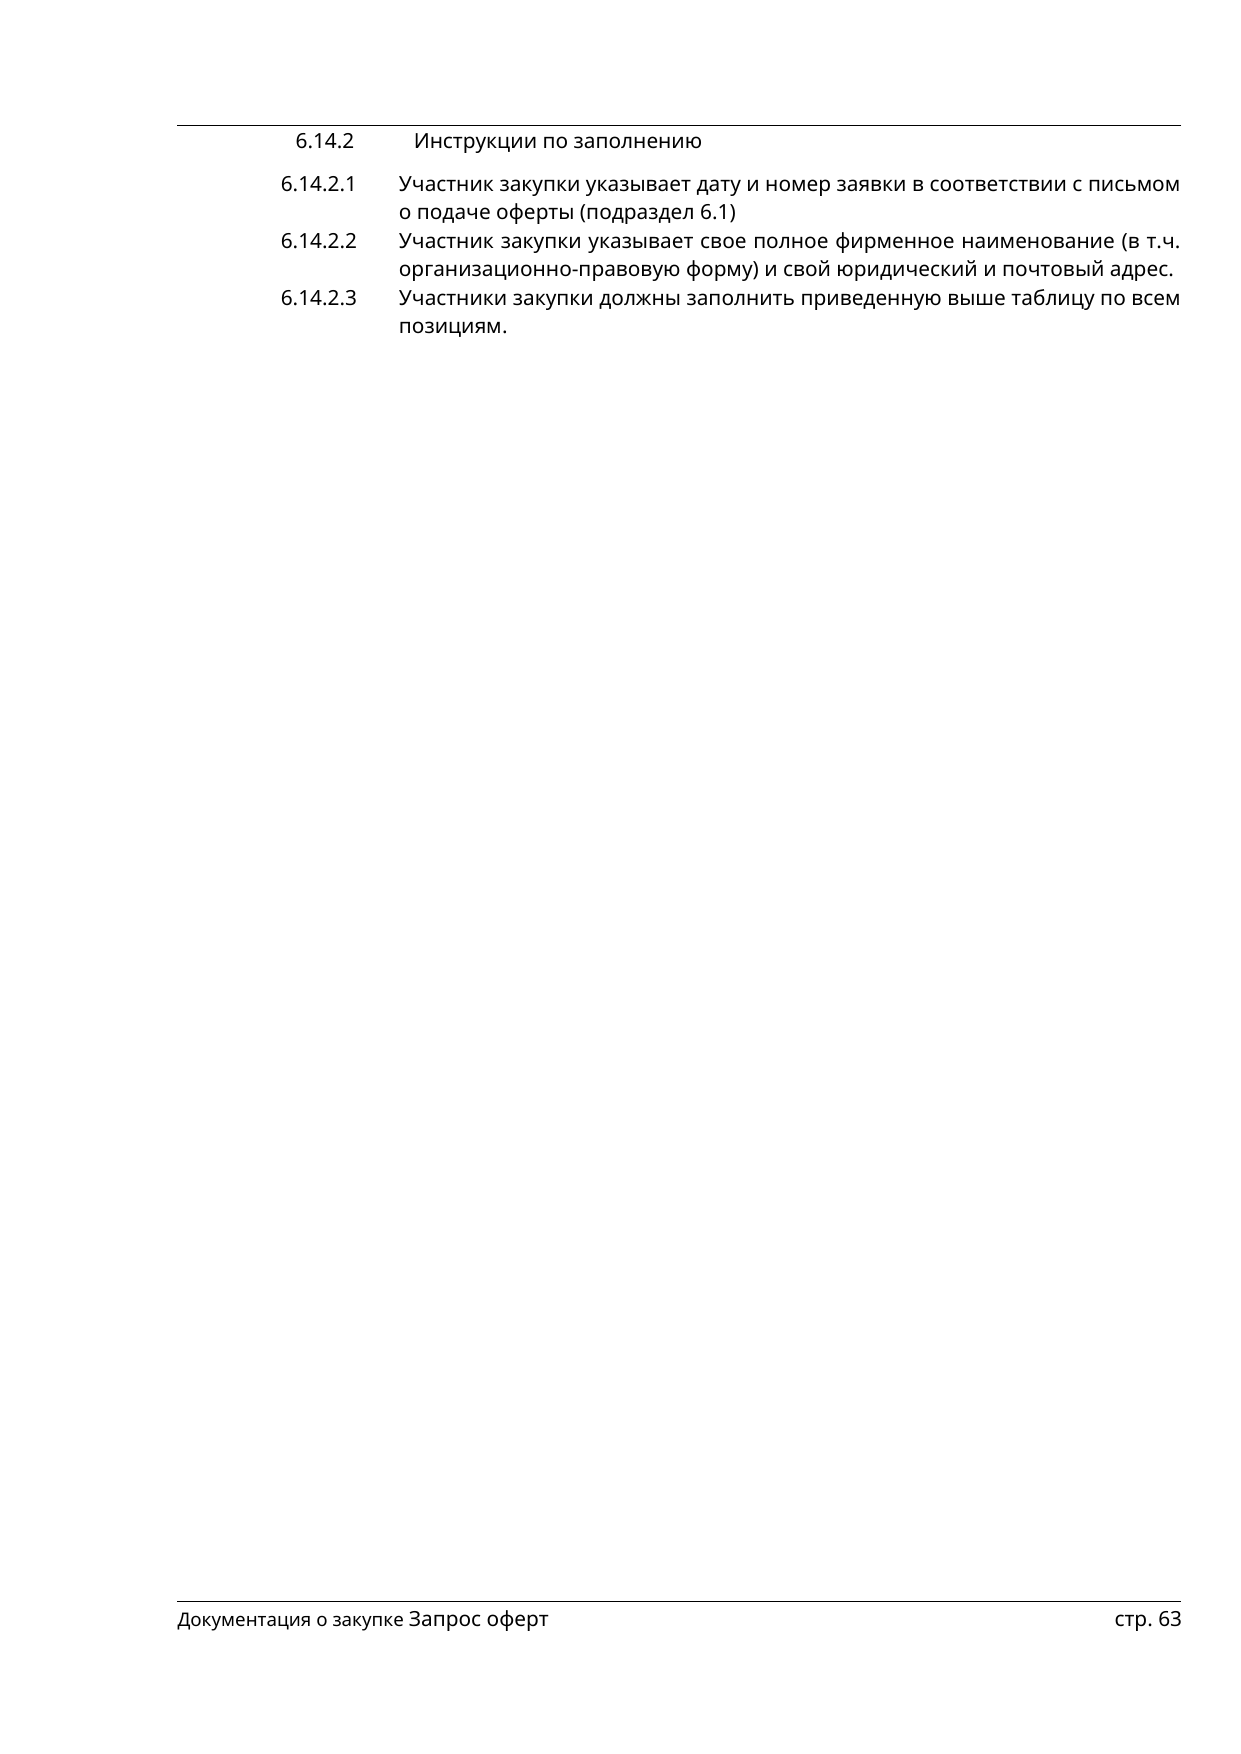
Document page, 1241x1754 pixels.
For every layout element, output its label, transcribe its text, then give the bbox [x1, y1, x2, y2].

list Участники закупки должны заполнить приведенную выше таблицу по всем позициям. [281, 283, 1181, 339]
list Участник закупки указывает свое полное фирменное наименование (в т.ч. организационно-правовую форму) и свой юридический и почтовый адрес. [281, 226, 1181, 283]
list Участник закупки указывает дату и номер заявки в соответствии с письмом о подаче оферты (подраздел 6.1) [281, 169, 1181, 226]
list Инструкции по заполнению [295, 126, 1181, 155]
